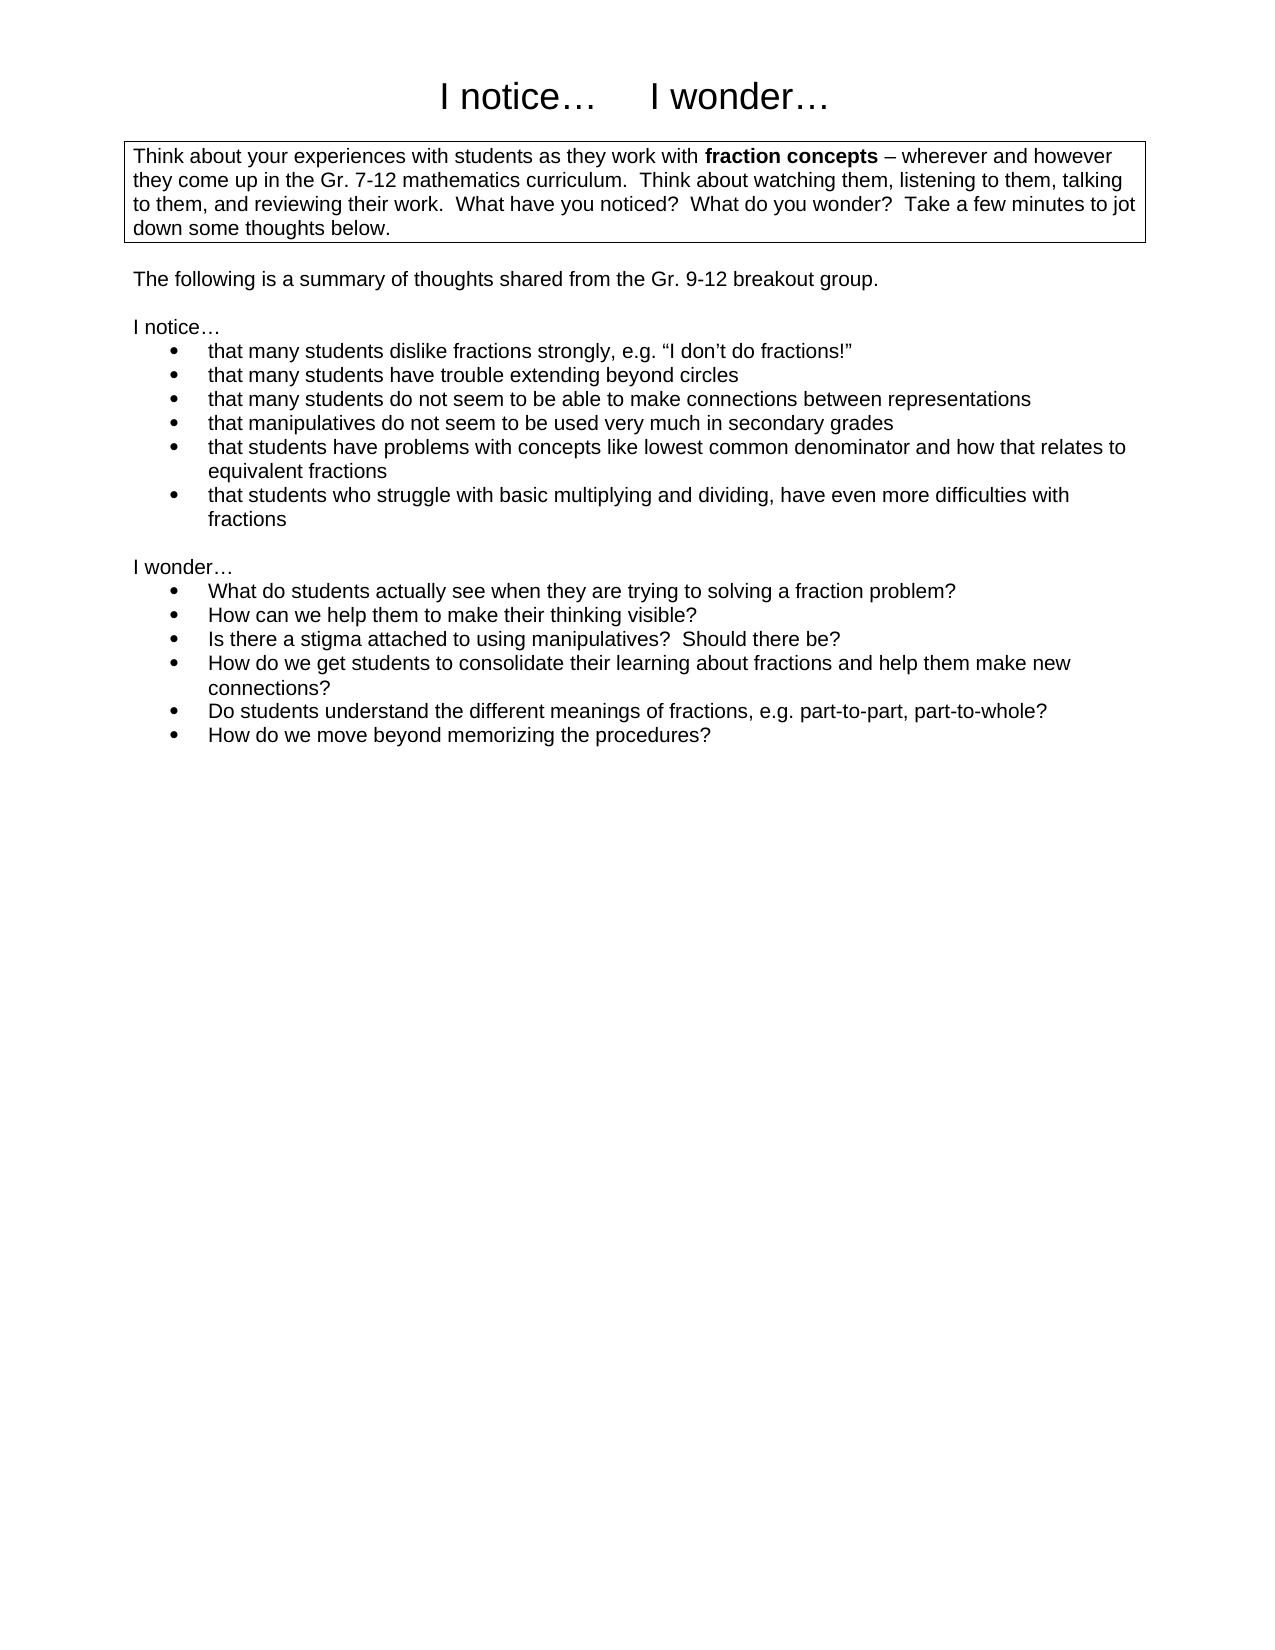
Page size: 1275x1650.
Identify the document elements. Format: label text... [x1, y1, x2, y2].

list How do we move beyond memorizing the procedures? [170, 723, 1137, 747]
list that many students do not seem to be able to make connections between representations [170, 387, 1137, 411]
list How do we get students to consolidate their learning about fractions and help them make new connections? [170, 651, 1137, 699]
list that students who struggle with basic multiplying and dividing, have even more difficulties with fractions [170, 483, 1137, 531]
text I wonder… [133, 555, 1137, 579]
list that students have problems with concepts like lowest common denominator and how that relates to equivalent fractions [170, 435, 1137, 483]
list that many students have trouble extending beyond circles [170, 363, 1137, 387]
list What do students actually see when they are trying to solving a fraction problem? [170, 579, 1137, 603]
list that manipulatives do not seem to be used very much in secondary grades [170, 411, 1137, 435]
list Do students understand the different meanings of fractions, e.g. part-to-part, part-to-whole? [170, 699, 1137, 723]
text I notice… I wonder… [133, 74, 1137, 117]
list How can we help them to make their thinking visible? [170, 603, 1137, 627]
text The following is a summary of thoughts shared from the Gr. 9-12 breakout group. [133, 267, 1137, 291]
text I notice… [133, 315, 1137, 339]
list that many students dislike fractions strongly, e.g. “I don’t do fractions!” [170, 339, 1137, 363]
list Is there a stigma attached to using manipulatives? Should there be? [170, 627, 1137, 651]
text Think about your experiences with students as they work with fraction concepts – wherever and however they come up in the Gr. 7-12 mathematics curriculum. Think about watching them, listening to them, talking to them, and reviewing their work. What have you noticed? What do you wonder? Take a few minutes to jot down some thoughts below. [125, 142, 1145, 242]
